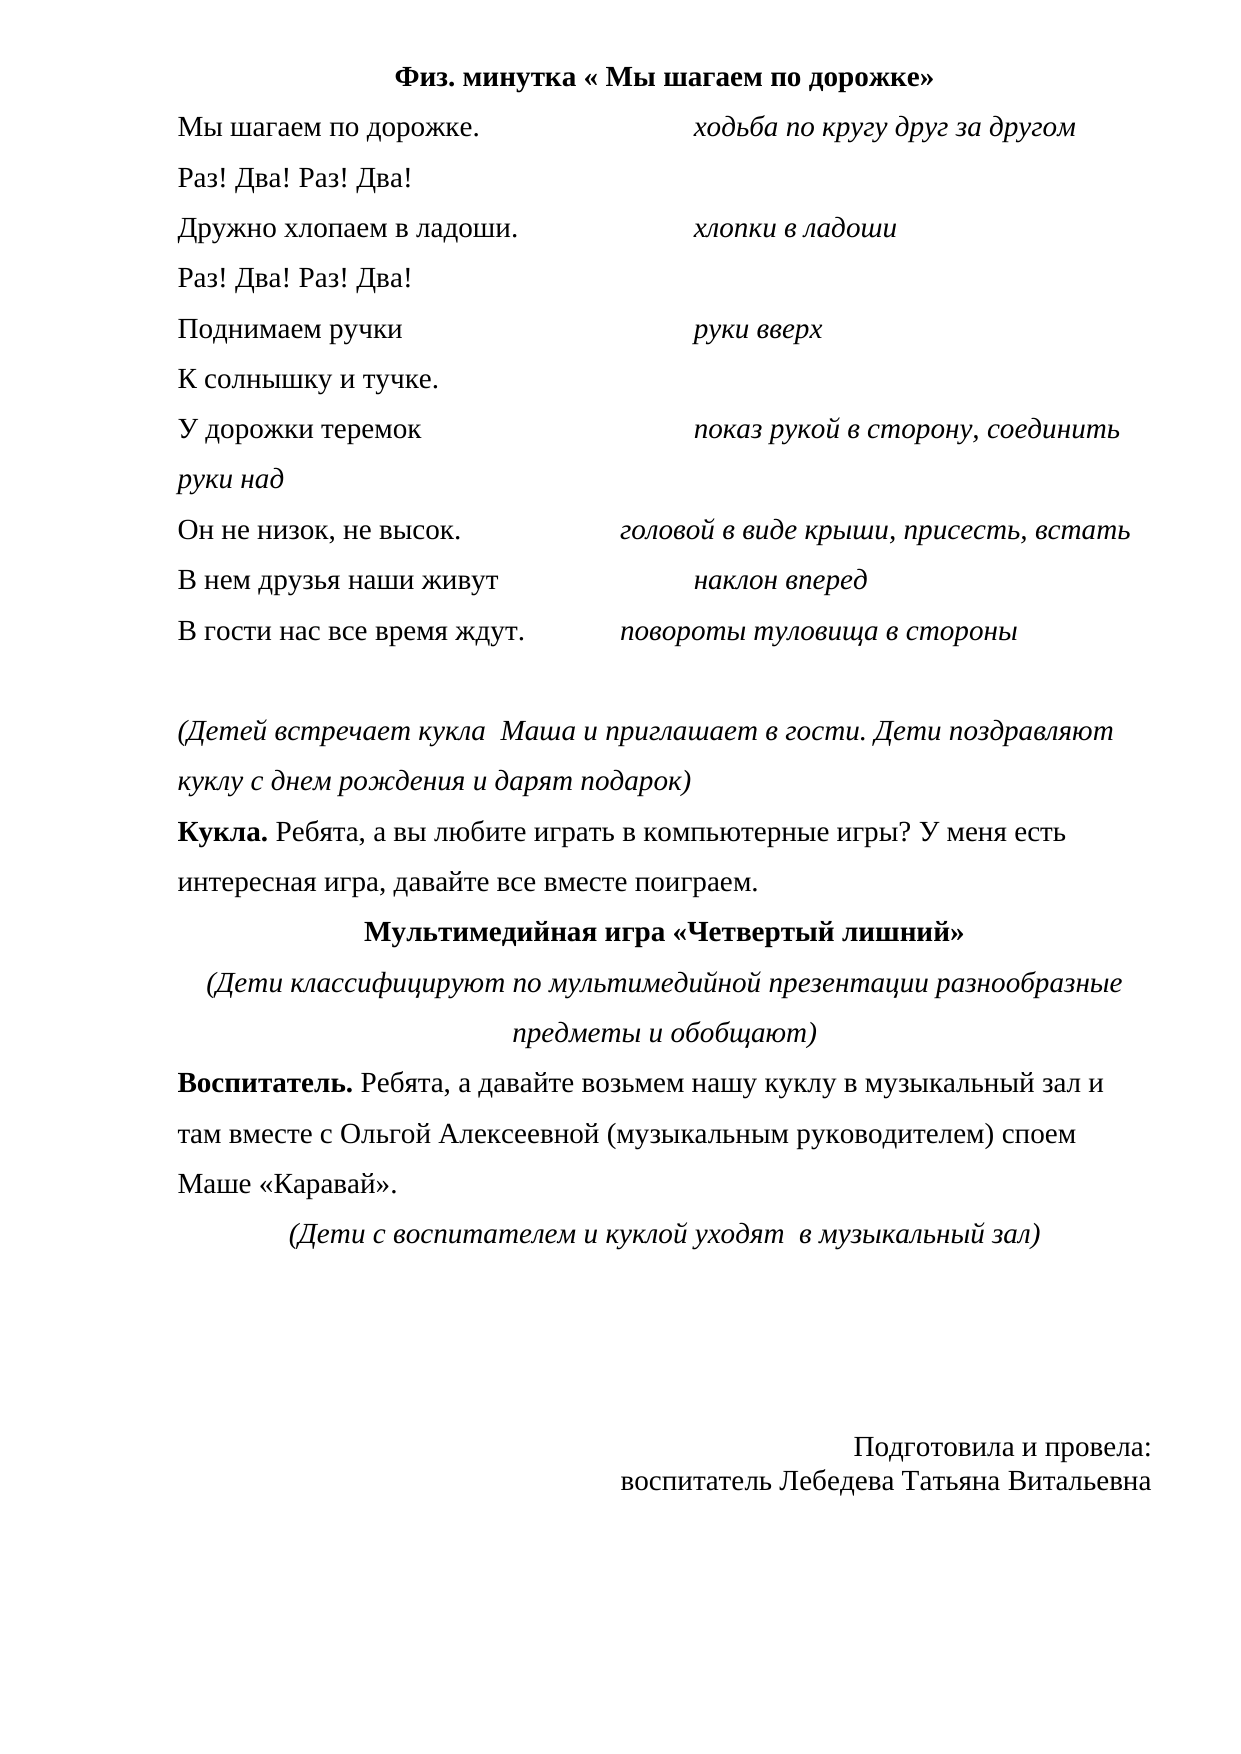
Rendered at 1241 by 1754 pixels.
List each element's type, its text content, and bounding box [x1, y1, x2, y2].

text воспитатель Лебедева Татьяна Витальевна [177, 1463, 1152, 1496]
text Он не низок, не высок. головой в виде крыши, присесть, встать [177, 512, 1152, 546]
text В гости нас все время ждут. повороты туловища в стороны [177, 613, 1152, 646]
text Кукла. Ребята, а вы любите играть в компьютерные игры? У меня есть интересная игра, давайте все вместе поиграем. [177, 814, 1152, 898]
text У дорожки теремок показ рукой в сторону, соединить руки над [177, 411, 1152, 495]
text Воспитатель. Ребята, а давайте возьмем нашу куклу в музыкальный зал и там вместе с Ольгой Алексеевной (музыкальным руководителем) споем Маше «Каравай». [177, 1065, 1152, 1199]
text Раз! Два! Раз! Два! [177, 160, 1152, 193]
text К солнышку и тучке. [177, 361, 1152, 394]
text В нем друзья наши живут наклон вперед [177, 562, 1152, 596]
text (Дети классифицируют по мультимедийной презентации разнообразные предметы и обобщают) [177, 965, 1152, 1049]
text (Дети с воспитателем и куклой уходят в музыкальный зал) [177, 1216, 1152, 1250]
text Дружно хлопаем в ладоши. хлопки в ладоши [177, 210, 1152, 244]
text Поднимаем ручки руки вверх [177, 311, 1152, 344]
text Мультимедийная игра «Четвертый лишний» [177, 914, 1152, 948]
text Раз! Два! Раз! Два! [177, 260, 1152, 294]
text Физ. минутка « Мы шагаем по дорожке» [177, 59, 1152, 93]
text (Детей встречает кукла Маша и приглашает в гости. Дети поздравляют куклу с днем рождения и дарят подарок) [177, 713, 1152, 797]
text Подготовила и провела: [177, 1429, 1152, 1463]
text Мы шагаем по дорожке. ходьба по кругу друг за другом [177, 109, 1152, 143]
